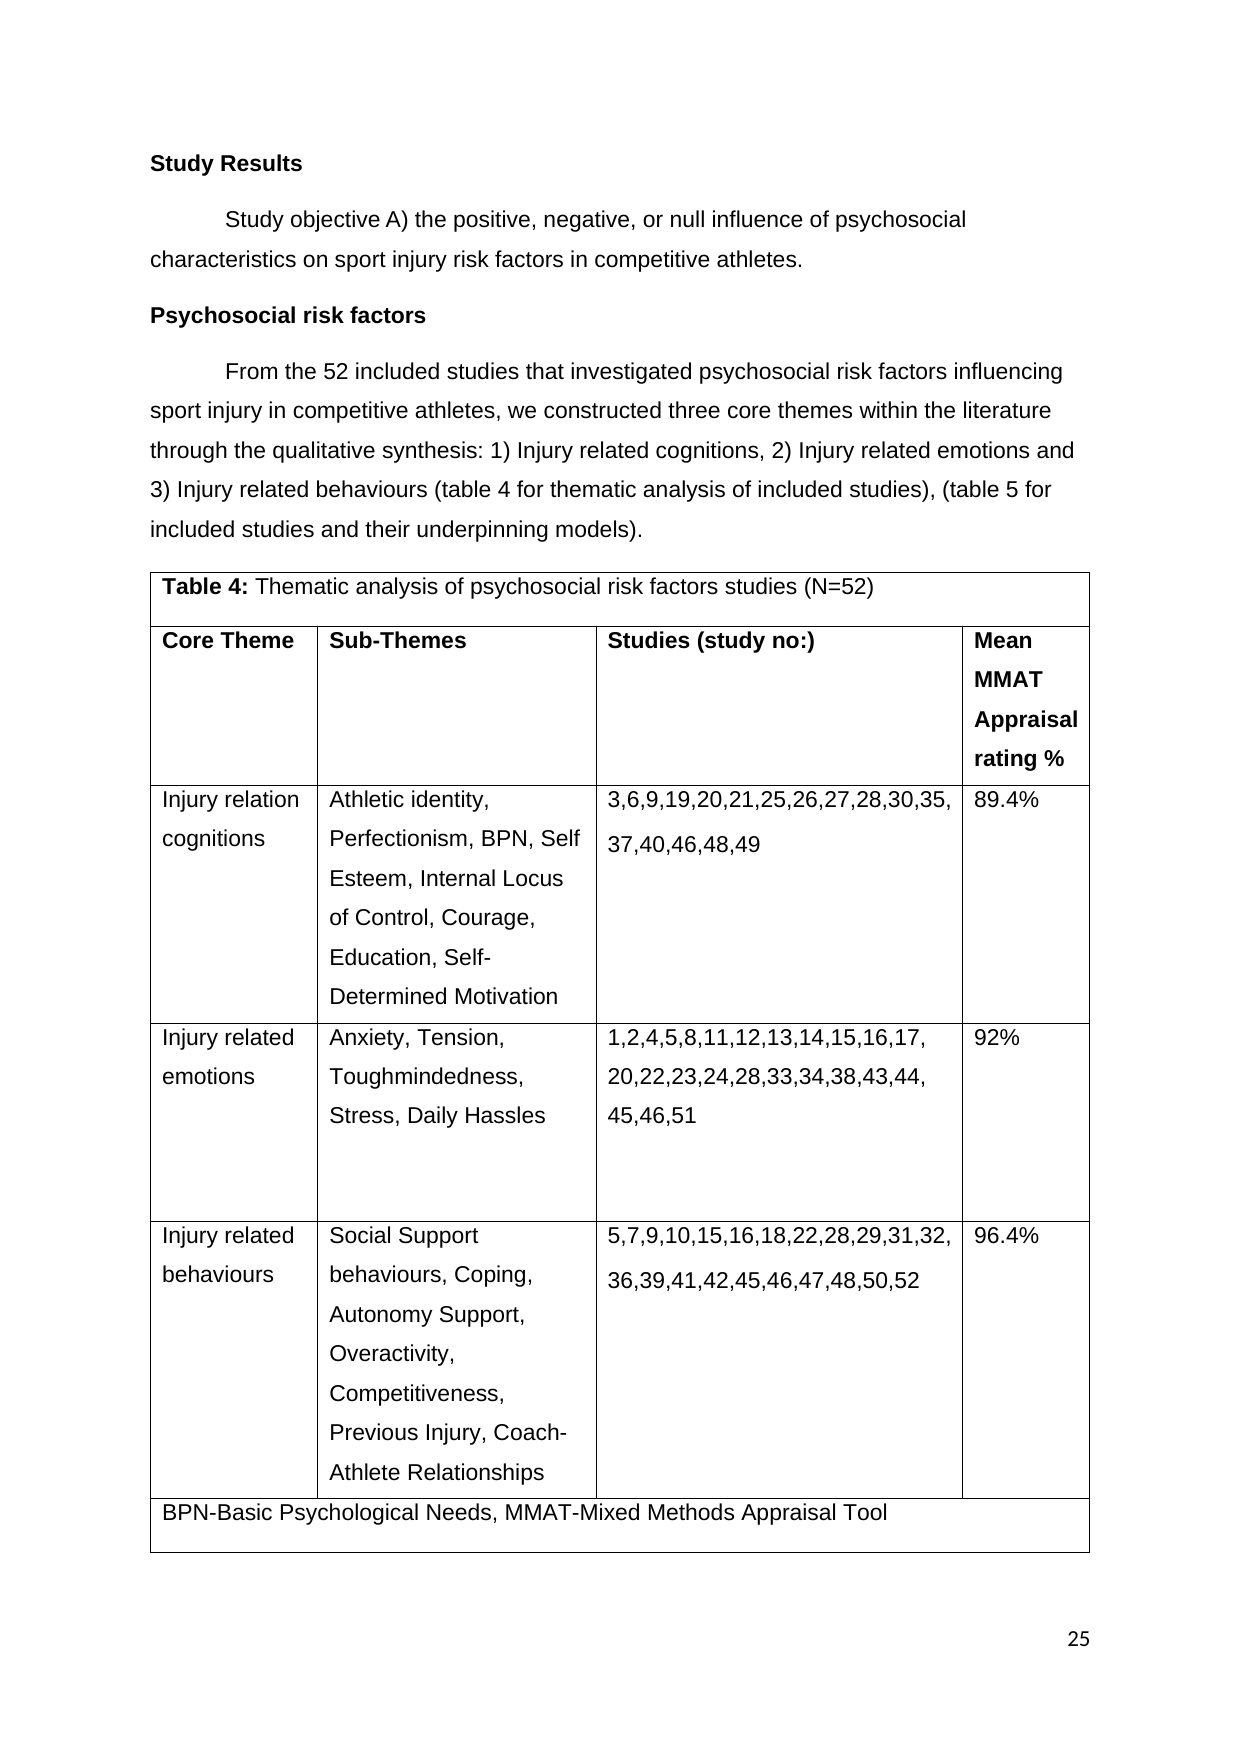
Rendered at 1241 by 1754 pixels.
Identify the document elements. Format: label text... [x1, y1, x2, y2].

table_cell Injury relation cognitions [151, 786, 317, 1022]
text Study Results [150, 150, 1090, 176]
table_cell 1,2,4,5,8,11,12,13,14,15,16,17, 20,22,23,24,28,33,34,38,43,44, 45,46,51 [597, 1024, 962, 1221]
table_cell Core Theme [151, 627, 317, 784]
table_cell 96.4% [963, 1222, 1089, 1498]
table_cell 92% [963, 1024, 1089, 1221]
table_cell 89.4% [963, 786, 1089, 1022]
text From the 52 included studies that investigated psychosocial risk factors influencing sport injury in competitive athletes, we constructed three core themes within the literature through the qualitative synthesis: 1) Injury related cognitions, 2) Injury related emotions and 3) Injury related behaviours (table 4 for thematic analysis of included studies), (table 5 for included studies and their underpinning models). [150, 358, 1090, 542]
table_cell Social Support behaviours, Coping, Autonomy Support, Overactivity, Competitiveness, Previous Injury, Coach-Athlete Relationships [318, 1222, 596, 1498]
table_cell BPN-Basic Psychological Needs, MMAT-Mixed Methods Appraisal Tool [151, 1499, 1089, 1552]
table_cell 3,6,9,19,20,21,25,26,27,28,30,35, 37,40,46,48,49 [597, 786, 962, 1022]
table_header Table 4: Thematic analysis of psychosocial risk factors studies (N=52) [151, 573, 1089, 626]
table_cell Mean MMAT Appraisal rating % [963, 627, 1089, 784]
table_cell 5,7,9,10,15,16,18,22,28,29,31,32, 36,39,41,42,45,46,47,48,50,52 [597, 1222, 962, 1498]
text Study objective A) the positive, negative, or null influence of psychosocial characteristics on sport injury risk factors in competitive athletes. [150, 206, 1090, 272]
table_cell Anxiety, Tension, Toughmindedness, Stress, Daily Hassles [318, 1024, 596, 1221]
text Psychosocial risk factors [150, 302, 1090, 328]
table_cell Injury related emotions [151, 1024, 317, 1221]
table_cell Studies (study no:) [597, 627, 962, 784]
table_cell Injury related behaviours [151, 1222, 317, 1498]
table_cell Athletic identity, Perfectionism, BPN, Self Esteem, Internal Locus of Control, Courage, Education, Self-Determined Motivation [318, 786, 596, 1022]
table_cell Sub-Themes [318, 627, 596, 784]
